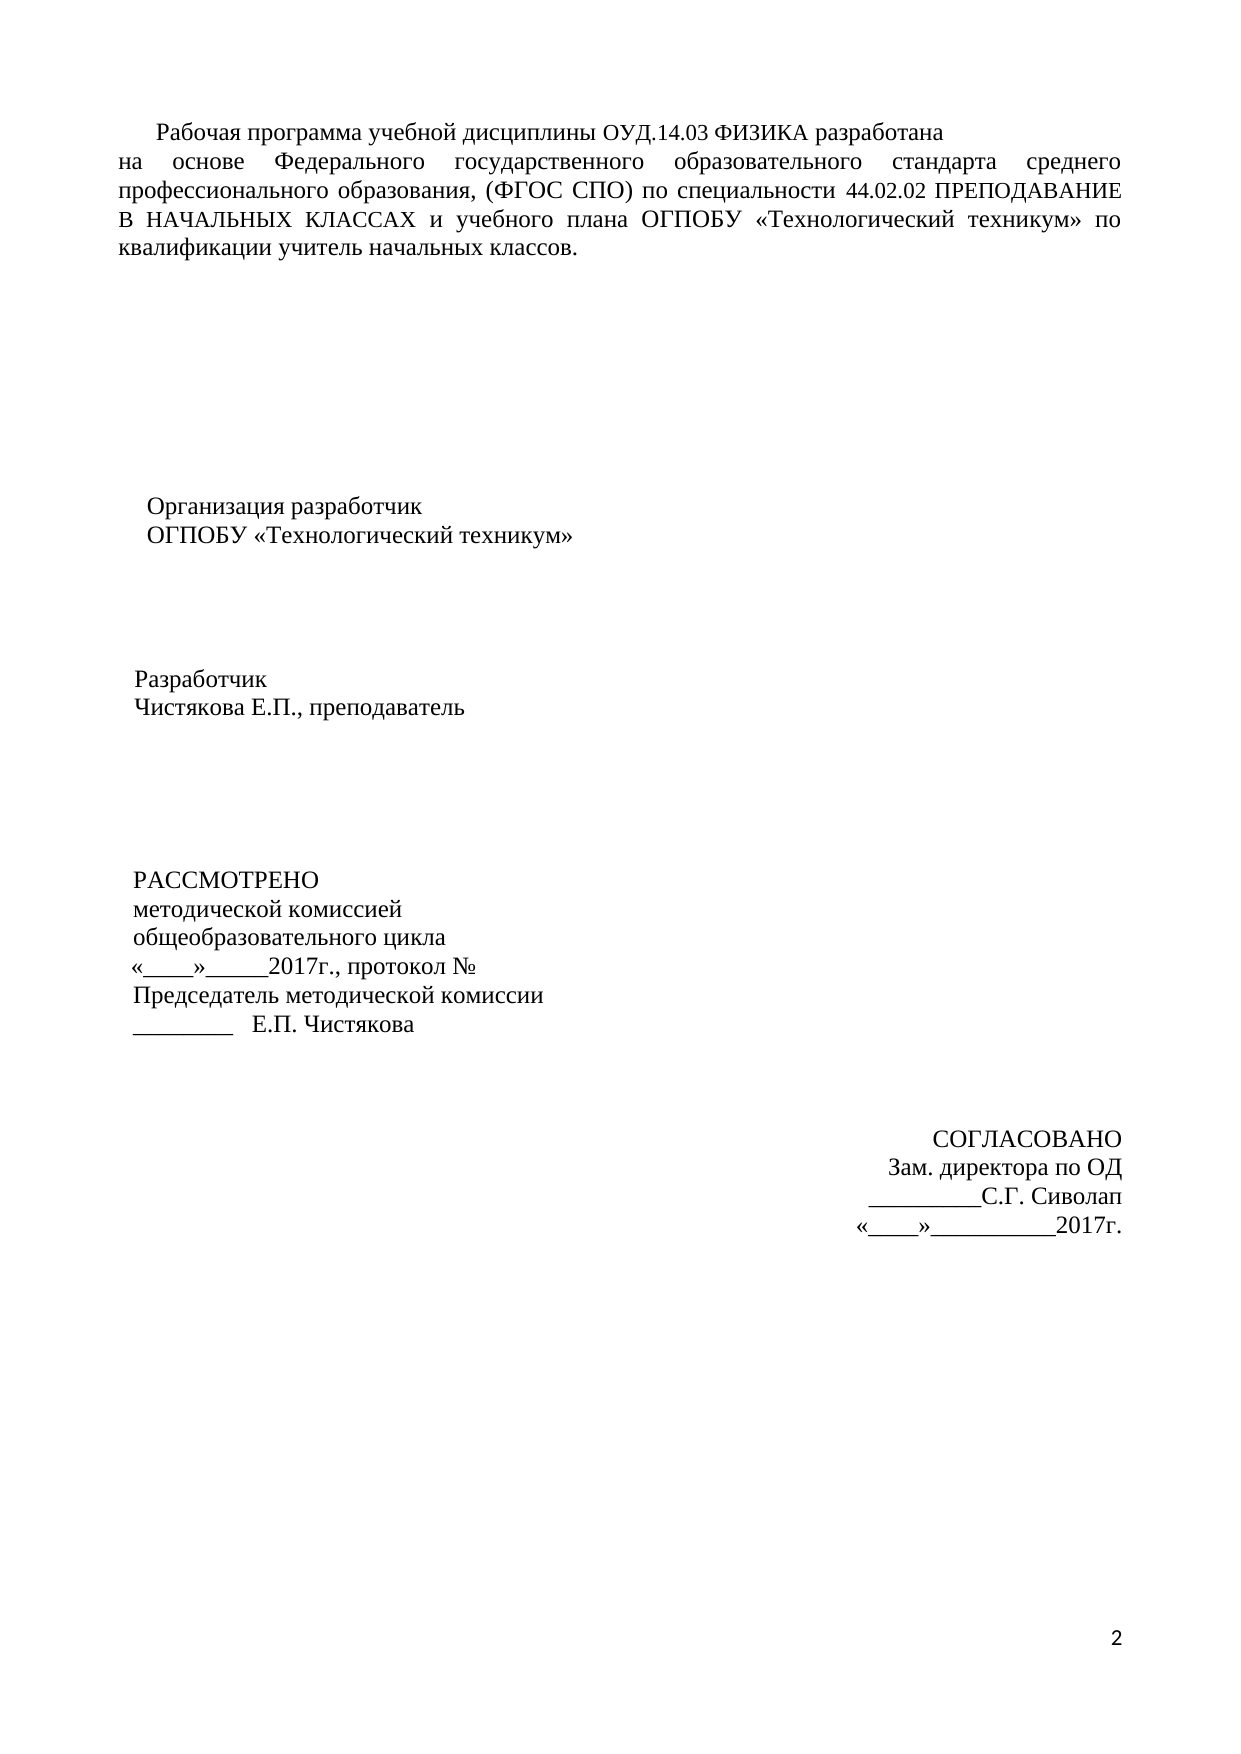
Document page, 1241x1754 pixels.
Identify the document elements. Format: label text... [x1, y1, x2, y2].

text «____»_____2017г., протокол № [118, 951, 1122, 980]
text Председатель методической комиссии [59, 980, 1122, 1009]
text ОГПОБУ «Технологический техникум» [59, 520, 1122, 549]
text на основе Федерального государственного образовательного стандарта среднего профессионального образования, (ФГОС СПО) по специальности 44.02.02 ПРЕПОДАВАНИЕ В НАЧАЛЬНЫХ КЛАССАХ и учебного плана ОГПОБУ «Технологический техникум» по квалификации учитель начальных классов. [118, 146, 1122, 261]
text Разработчик [59, 664, 1122, 692]
text РАССМОТРЕНО [59, 865, 1122, 894]
text Зам. директора по ОД _________С.Г. Сиволап [103, 1152, 1122, 1210]
text Чистякова Е.П., преподаватель [59, 692, 1122, 721]
text Организация разработчик [59, 491, 1122, 520]
text СОГЛАСОВАНО [59, 1124, 1122, 1152]
text Рабочая программа учебной дисциплины ОУД.14.03 ФИЗИКА разработана [118, 117, 1122, 146]
text общеобразовательного цикла [59, 922, 1122, 951]
text методической комиссией [59, 894, 1122, 922]
text ________ Е.П. Чистякова [59, 1009, 1122, 1037]
text «____»__________2017г. [59, 1210, 1122, 1239]
